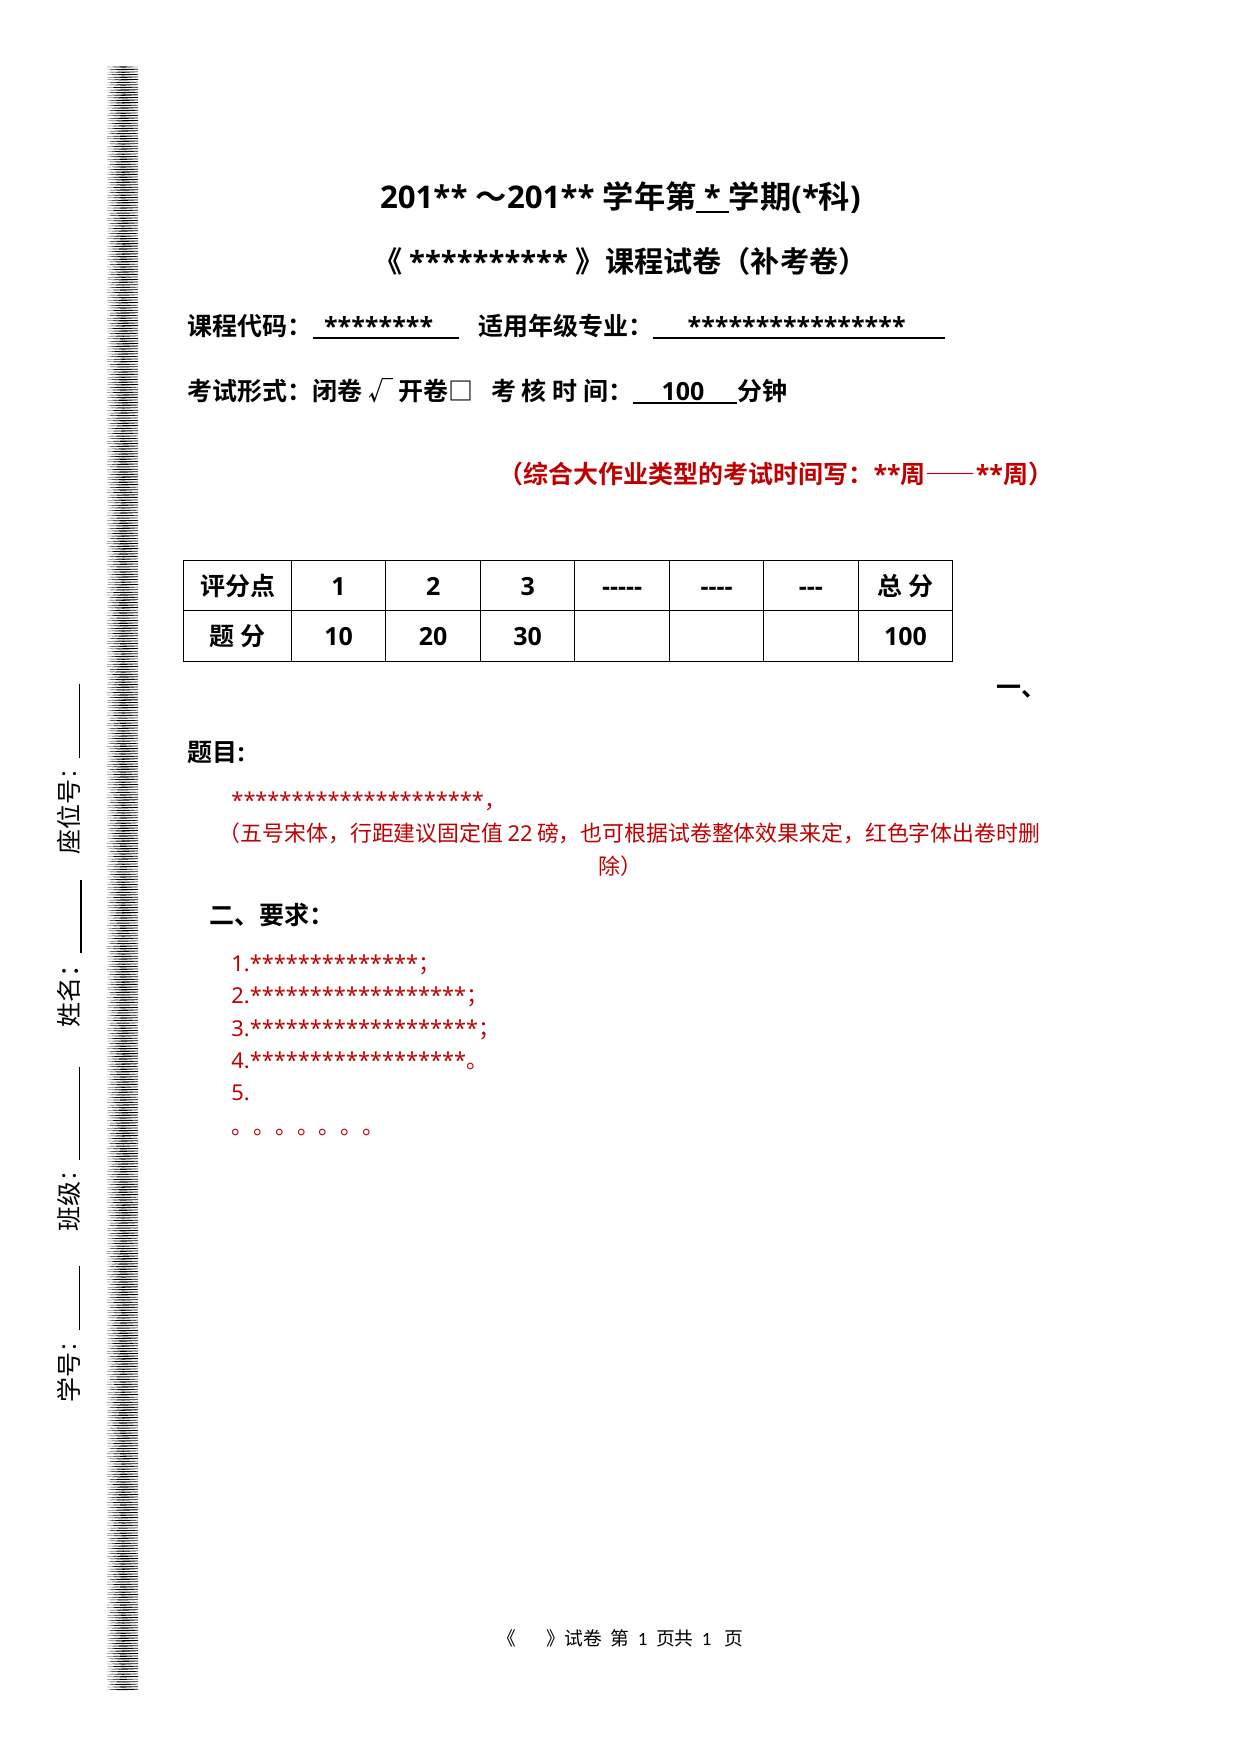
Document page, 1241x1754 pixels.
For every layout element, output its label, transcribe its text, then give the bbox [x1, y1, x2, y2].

text 1.**************； [187, 946, 1053, 978]
table_header 评分点 [184, 561, 291, 609]
text 二、要求： [209, 881, 1053, 946]
text 2.******************； [187, 978, 1053, 1011]
table_header ---- [670, 561, 763, 609]
table_cell [764, 611, 858, 661]
text 4.******************。 [187, 1043, 1053, 1076]
text （五号宋体，行距建议固定值22磅，也可根据试卷整体效果来定，红色字体出卷时删除） [187, 816, 1053, 881]
table_header --- [764, 561, 858, 609]
text *********************， [187, 783, 1053, 816]
text 一、题目: [187, 653, 1053, 783]
text 3.*******************； [187, 1011, 1053, 1043]
table_header ----- [575, 561, 669, 609]
table_header 总 分 [859, 561, 952, 609]
table_header 1 [292, 561, 385, 609]
text （综合大作业类型的考试时间写：**周——**周） [187, 440, 1053, 505]
table_header 2 [386, 561, 480, 609]
table_cell 题 分 [184, 611, 291, 661]
text 。。。。。。。 [187, 1108, 1053, 1141]
text 课程代码： ******** 适用年级专业： **************** [187, 292, 1053, 357]
table_cell 20 [386, 611, 480, 661]
table_cell 10 [292, 611, 385, 661]
table_cell 30 [481, 611, 574, 661]
text 《 ********** 》课程试卷（补考卷） [187, 227, 1053, 292]
text 201** ～201** 学年第 * 学期(*科) [187, 162, 1053, 227]
table_cell [670, 611, 763, 661]
text 5. [187, 1076, 1053, 1108]
table_header 3 [481, 561, 574, 609]
table_cell 100 [859, 611, 952, 661]
table_cell [575, 611, 669, 661]
text 考试形式：闭卷 √ 开卷□ 考 核 时 间： 100 分钟 [187, 357, 1053, 422]
